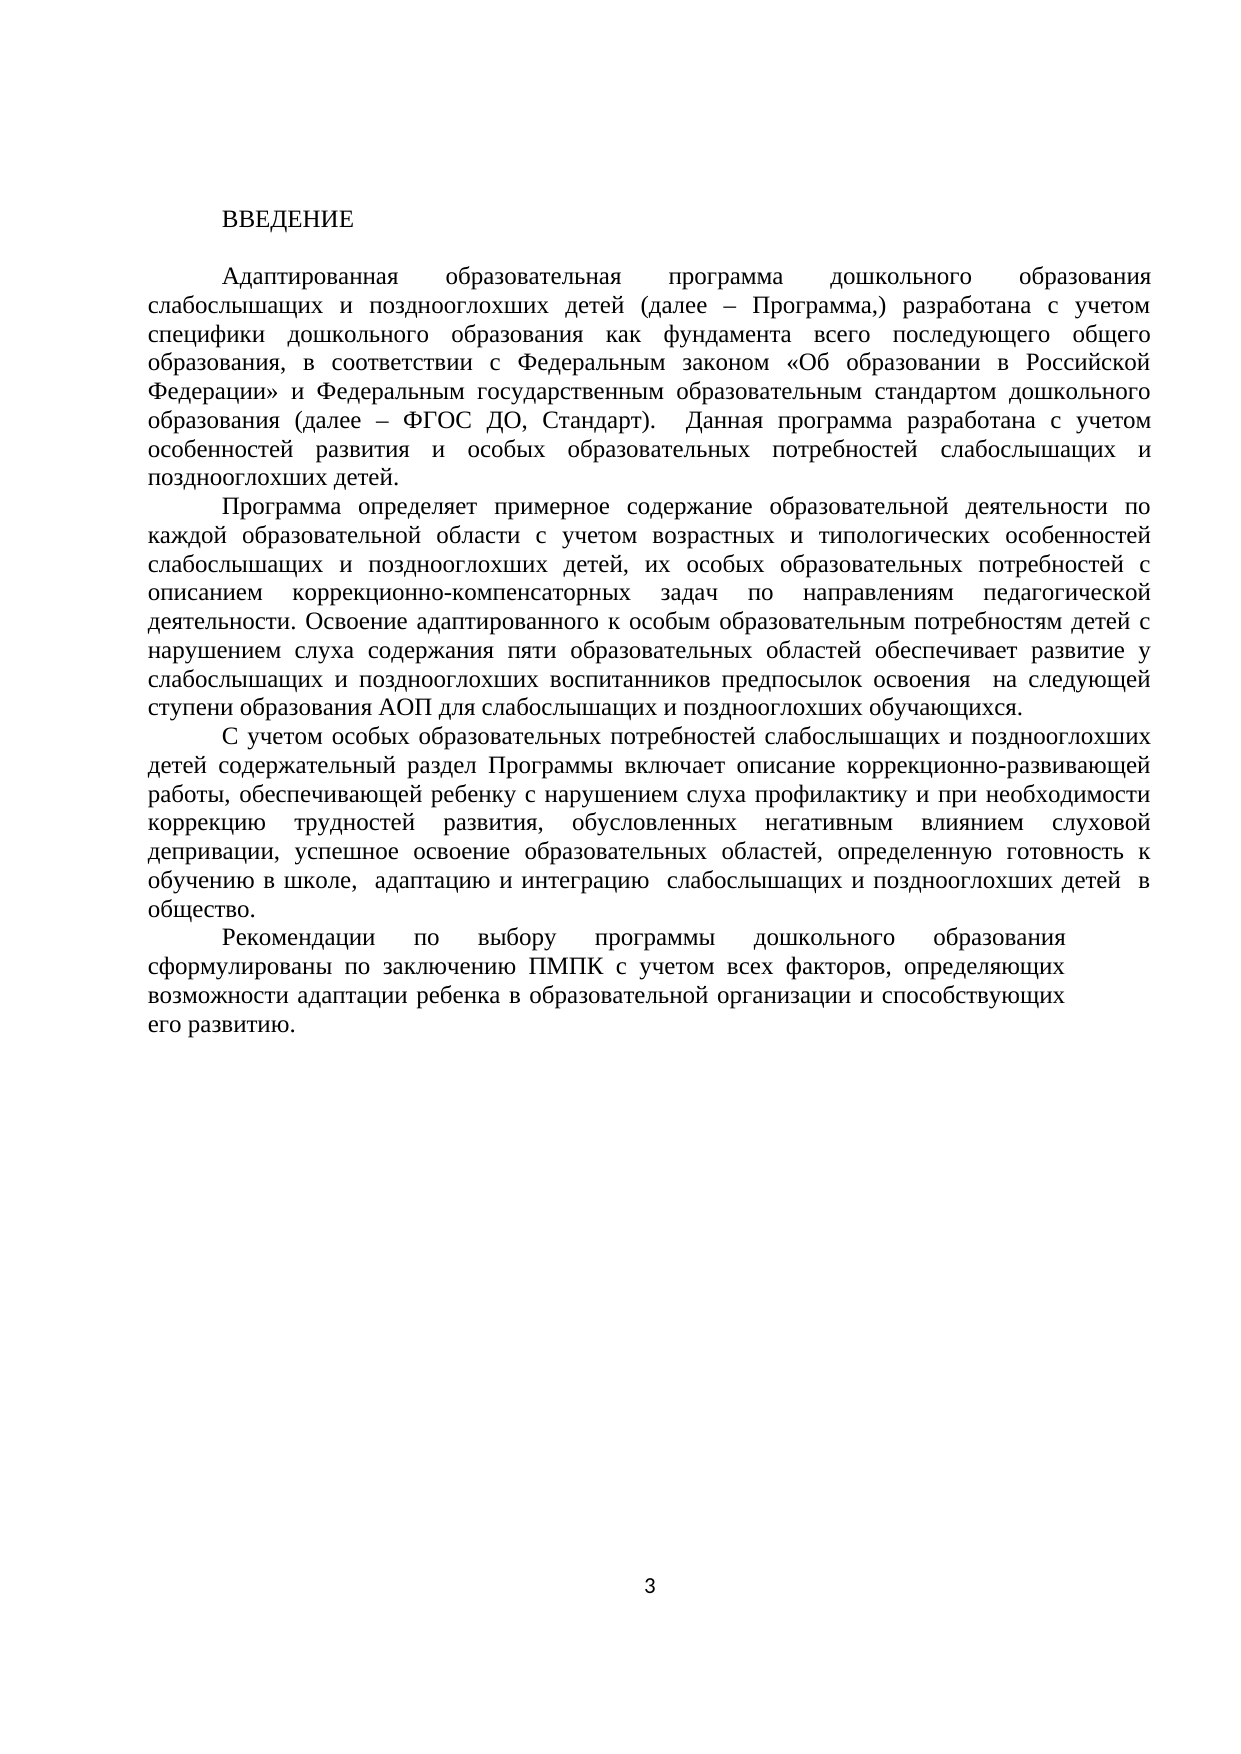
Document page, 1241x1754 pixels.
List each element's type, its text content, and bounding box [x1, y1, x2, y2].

text Адаптированная образовательная программа дошкольного образования слабослышащих и позднооглохших детей (далее – Программа,) разработана с учетом специфики дошкольного образования как фундамента всего последующего общего образования, в соответствии с Федеральным законом «Об образовании в Российской Федерации» и Федеральным государственным образовательным стандартом дошкольного образования (далее – ФГОС ДО, Стандарт). Данная программа разработана с учетом особенностей развития и особых образовательных потребностей слабослышащих и позднооглохших детей. [148, 261, 1152, 491]
text Рекомендации по выбору программы дошкольного образования сформулированы по заключению ПМПК с учетом всех факторов, определяющих возможности адаптации ребенка в образовательной организации и способствующих его развитию. [148, 922, 1066, 1037]
text ВВЕДЕНИЕ [148, 204, 1152, 232]
text С учетом особых образовательных потребностей слабослышащих и позднооглохших детей содержательный раздел Программы включает описание коррекционно-развивающей работы, обеспечивающей ребенку с нарушением слуха профилактику и при необходимости коррекцию трудностей развития, обусловленных негативным влиянием слуховой депривации, успешное освоение образовательных областей, определенную готовность к обучению в школе, адаптацию и интеграцию слабослышащих и позднооглохших детей в общество. [148, 721, 1152, 922]
text Программа определяет примерное содержание образовательной деятельности по каждой образовательной области с учетом возрастных и типологических особенностей слабослышащих и позднооглохших детей, их особых образовательных потребностей с описанием коррекционно-компенсаторных задач по направлениям педагогической деятельности. Освоение адаптированного к особым образовательным потребностям детей с нарушением слуха содержания пяти образовательных областей обеспечивает развитие у слабослышащих и позднооглохших воспитанников предпосылок освоения на следующей ступени образования АОП для слабослышащих и позднооглохших обучающихся. [148, 491, 1152, 721]
